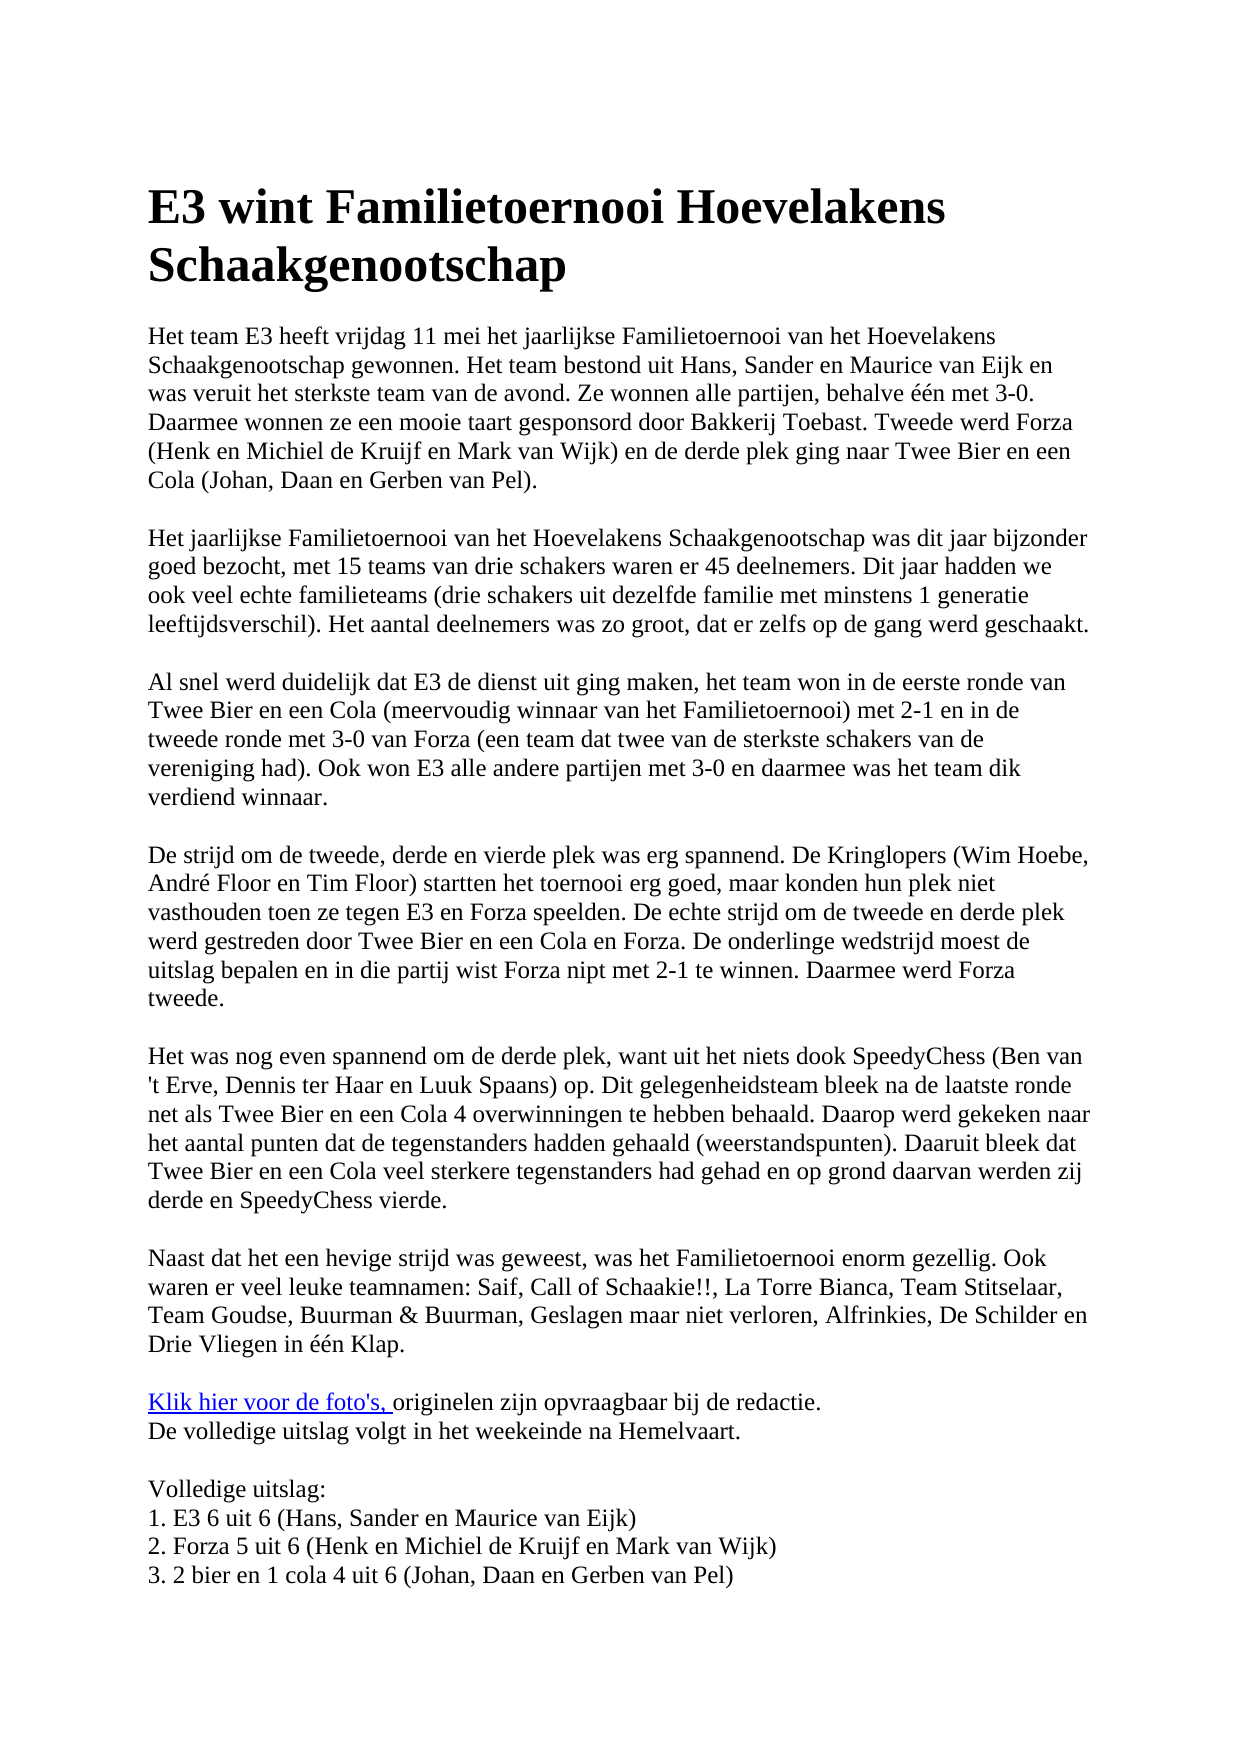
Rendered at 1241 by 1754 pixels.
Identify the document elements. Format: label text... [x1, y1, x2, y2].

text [148, 1474, 1093, 1589]
text De strijd om de tweede, derde en vierde plek was erg spannend. De Kringlopers (Wim Hoebe, André Floor en Tim Floor) startten het toernooi erg goed, maar konden hun plek niet vasthouden toen ze tegen E3 en Forza speelden. De echte strijd om de tweede en derde plek werd gestreden door Twee Bier en een Cola en Forza. De onderlinge wedstrijd moest de uitslag bepalen en in die partij wist Forza nipt met 2-1 te winnen. Daarmee werd Forza tweede. [148, 840, 1093, 1012]
text Het was nog even spannend om de derde plek, want uit het niets dook SpeedyChess (Ben van 't Erve, Dennis ter Haar en Luuk Spaans) op. Dit gelegenheidsteam bleek na de laatste ronde net als Twee Bier en een Cola 4 overwinningen te hebben behaald. Daarop werd gekeken naar het aantal punten dat de tegenstanders hadden gehaald (weerstandspunten). Daaruit bleek dat Twee Bier en een Cola veel sterkere tegenstanders had gehad en op grond daarvan werden zij derde en SpeedyChess vierde. [148, 1041, 1093, 1214]
subtitle E3 wint Familietoernooi Hoevelakens Schaakgenootschap [148, 177, 1093, 292]
text Het jaarlijkse Familietoernooi van het Hoevelakens Schaakgenootschap was dit jaar bijzonder goed bezocht, met 15 teams van drie schakers waren er 45 deelnemers. Dit jaar hadden we ook veel echte familieteams (drie schakers uit dezelfde familie met minstens 1 generatie leeftijdsverschil). Het aantal deelnemers was zo groot, dat er zelfs op de gang werd geschaakt. [148, 523, 1093, 638]
text Naast dat het een hevige strijd was geweest, was het Familietoernooi enorm gezellig. Ook waren er veel leuke teamnamen: Saif, Call of Schaakie!!, La Torre Bianca, Team Stitselaar, Team Goudse, Buurman & Buurman, Geslagen maar niet verloren, Alfrinkies, De Schilder en Drie Vliegen in één Klap. [148, 1243, 1093, 1358]
text Al snel werd duidelijk dat E3 de dienst uit ging maken, het team won in de eerste ronde van Twee Bier en een Cola (meervoudig winnaar van het Familietoernooi) met 2-1 en in de tweede ronde met 3-0 van Forza (een team dat twee van de sterkste schakers van de vereniging had). Ook won E3 alle andere partijen met 3-0 en daarmee was het team dik verdiend winnaar. [148, 667, 1093, 811]
text Het team E3 heeft vrijdag 11 mei het jaarlijkse Familietoernooi van het Hoevelakens Schaakgenootschap gewonnen. Het team bestond uit Hans, Sander en Maurice van Eijk en was veruit het sterkste team van de avond. Ze wonnen alle partijen, behalve één met 3-0. Daarmee wonnen ze een mooie taart gesponsord door Bakkerij Toebast. Tweede werd Forza (Henk en Michiel de Kruijf en Mark van Wijk) en de derde plek ging naar Twee Bier en een Cola (Johan, Daan en Gerben van Pel). [148, 321, 1093, 493]
text Klik hier voor de foto's, originelen zijn opvraagbaar bij de redactie. De volledige uitslag volgt in het weekeinde na Hemelvaart. [148, 1387, 1093, 1445]
